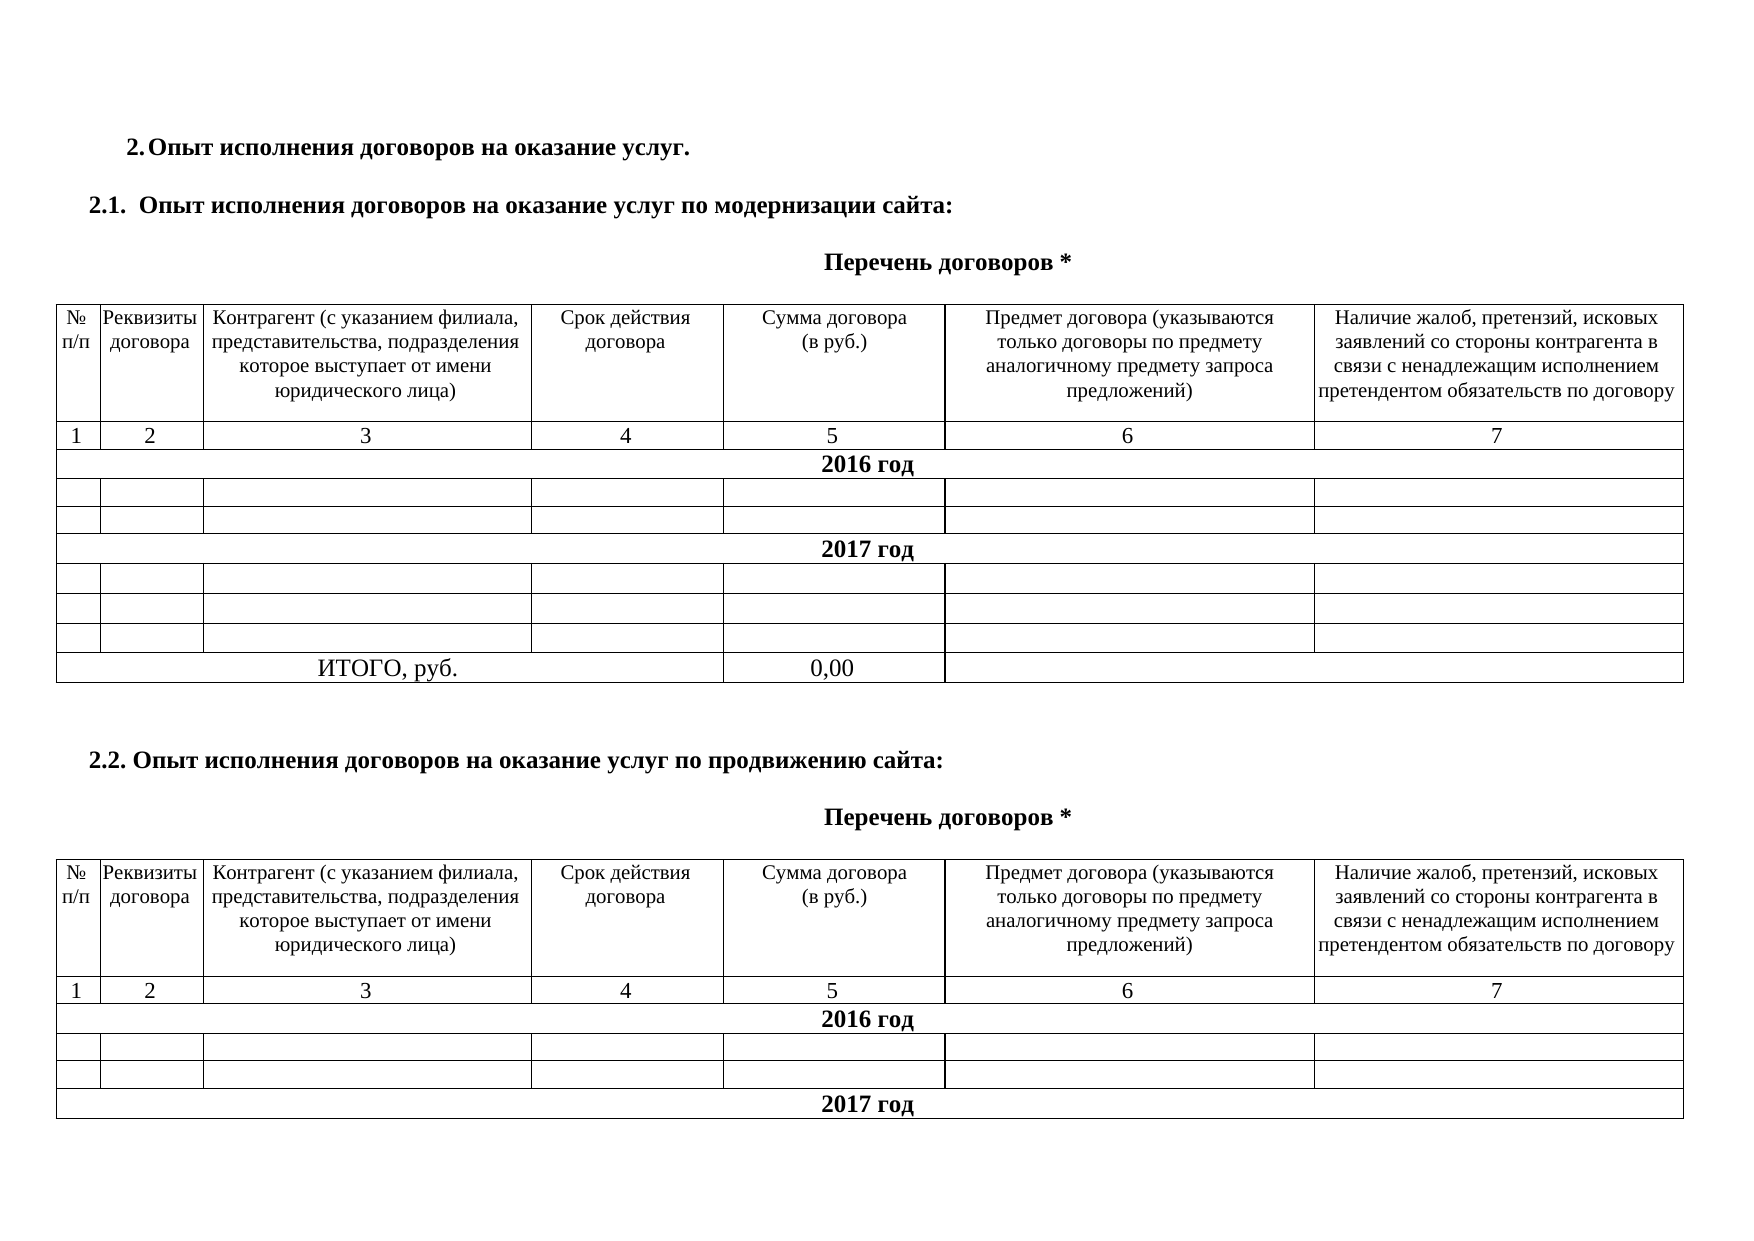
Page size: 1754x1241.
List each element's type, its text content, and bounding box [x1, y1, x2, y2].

table_cell [101, 1034, 203, 1060]
table_header № п/п [57, 860, 100, 976]
table_cell [57, 507, 100, 533]
table_header Реквизиты договора [101, 860, 203, 976]
table_cell [532, 479, 723, 506]
table_cell 2 [101, 977, 203, 1003]
table_cell [1315, 1034, 1683, 1060]
table_cell [1315, 1061, 1683, 1088]
text 2.1. Опыт исполнения договоров на оказание услуг по модернизации сайта: [89, 190, 1695, 219]
table_cell 1 [57, 977, 100, 1003]
table_cell 6 [946, 977, 1314, 1003]
table_header Срок действия договора [532, 305, 723, 421]
table_cell 2017 год [57, 534, 1683, 563]
table_header Наличие жалоб, претензий, исковых заявлений со стороны контрагента в связи с ненадлежащим исполнением претендентом обязательств по договору [1315, 860, 1683, 976]
table_header Наличие жалоб, претензий, исковых заявлений со стороны контрагента в связи с ненадлежащим исполнением претендентом обязательств по договору [1315, 305, 1683, 421]
table_cell 2016 год [57, 450, 1683, 478]
table_cell [57, 594, 100, 622]
table_header № п/п [57, 305, 100, 421]
table_header Реквизиты договора [101, 305, 203, 421]
table_cell 7 [1315, 422, 1683, 448]
table_cell [946, 653, 1683, 682]
table_cell 5 [724, 977, 944, 1003]
table_cell [1315, 507, 1683, 533]
table_cell [532, 594, 723, 622]
table_header Контрагент (с указанием филиала, представительства, подразделения которое выступает от имени юридического лица) [204, 305, 531, 421]
table_cell [946, 1034, 1314, 1060]
table_cell [57, 479, 100, 506]
table_cell [946, 479, 1314, 506]
table_cell 2 [101, 422, 203, 448]
table_cell [724, 1061, 944, 1088]
text Перечень договоров * [201, 247, 1695, 276]
table_cell 4 [532, 977, 723, 1003]
table_cell [532, 1061, 723, 1088]
table_cell [532, 624, 723, 652]
table_cell 7 [1315, 977, 1683, 1003]
table_cell 3 [204, 977, 531, 1003]
table_cell 4 [532, 422, 723, 448]
table_cell 3 [204, 422, 531, 448]
table_cell [532, 507, 723, 533]
table_cell 1 [57, 422, 100, 448]
table_header Предмет договора (указываются только договоры по предмету аналогичному предмету запроса предложений) [946, 860, 1314, 976]
table_cell 2017 год [57, 1089, 1683, 1118]
table_cell [57, 1034, 100, 1060]
table_cell [204, 624, 531, 652]
table_header Контрагент (с указанием филиала, представительства, подразделения которое выступает от имени юридического лица) [204, 860, 531, 976]
table_cell [204, 507, 531, 533]
table_cell [101, 479, 203, 506]
table_cell [204, 1034, 531, 1060]
table_cell [1315, 594, 1683, 622]
table_cell 6 [946, 422, 1314, 448]
table_cell [204, 594, 531, 622]
table_cell [724, 624, 944, 652]
table_cell [204, 479, 531, 506]
table_header Предмет договора (указываются только договоры по предмету аналогичному предмету запроса предложений) [946, 305, 1314, 421]
table_cell 5 [724, 422, 944, 448]
table_cell [946, 624, 1314, 652]
table_cell [101, 624, 203, 652]
table_cell [1315, 624, 1683, 652]
table_header Срок действия договора [532, 860, 723, 976]
table_cell [724, 564, 944, 593]
table_cell [946, 594, 1314, 622]
table_cell [532, 1034, 723, 1060]
table_cell [101, 594, 203, 622]
table_cell [101, 507, 203, 533]
list Опыт исполнения договоров на оказание услуг. [126, 132, 1695, 161]
table_cell [724, 594, 944, 622]
table_cell [204, 564, 531, 593]
table_header Сумма договора (в руб.) [724, 860, 944, 976]
table_header Сумма договора (в руб.) [724, 305, 944, 421]
table_cell [724, 479, 944, 506]
table_cell [532, 564, 723, 593]
table_cell [724, 507, 944, 533]
text Перечень договоров * [201, 802, 1695, 831]
table_cell [1315, 479, 1683, 506]
table_cell [1315, 564, 1683, 593]
table_cell [101, 564, 203, 593]
table_cell [204, 1061, 531, 1088]
table_cell ИТОГО, руб. [57, 653, 723, 682]
table_cell [724, 1034, 944, 1060]
table_cell 2016 год [57, 1004, 1683, 1033]
table_cell [57, 1061, 100, 1088]
table_cell [57, 564, 100, 593]
table_cell 0,00 [724, 653, 944, 682]
table_cell [946, 507, 1314, 533]
table_cell [101, 1061, 203, 1088]
table_cell [57, 624, 100, 652]
table_cell [946, 1061, 1314, 1088]
text 2.2. Опыт исполнения договоров на оказание услуг по продвижению сайта: [89, 745, 1695, 773]
table_cell [946, 564, 1314, 593]
